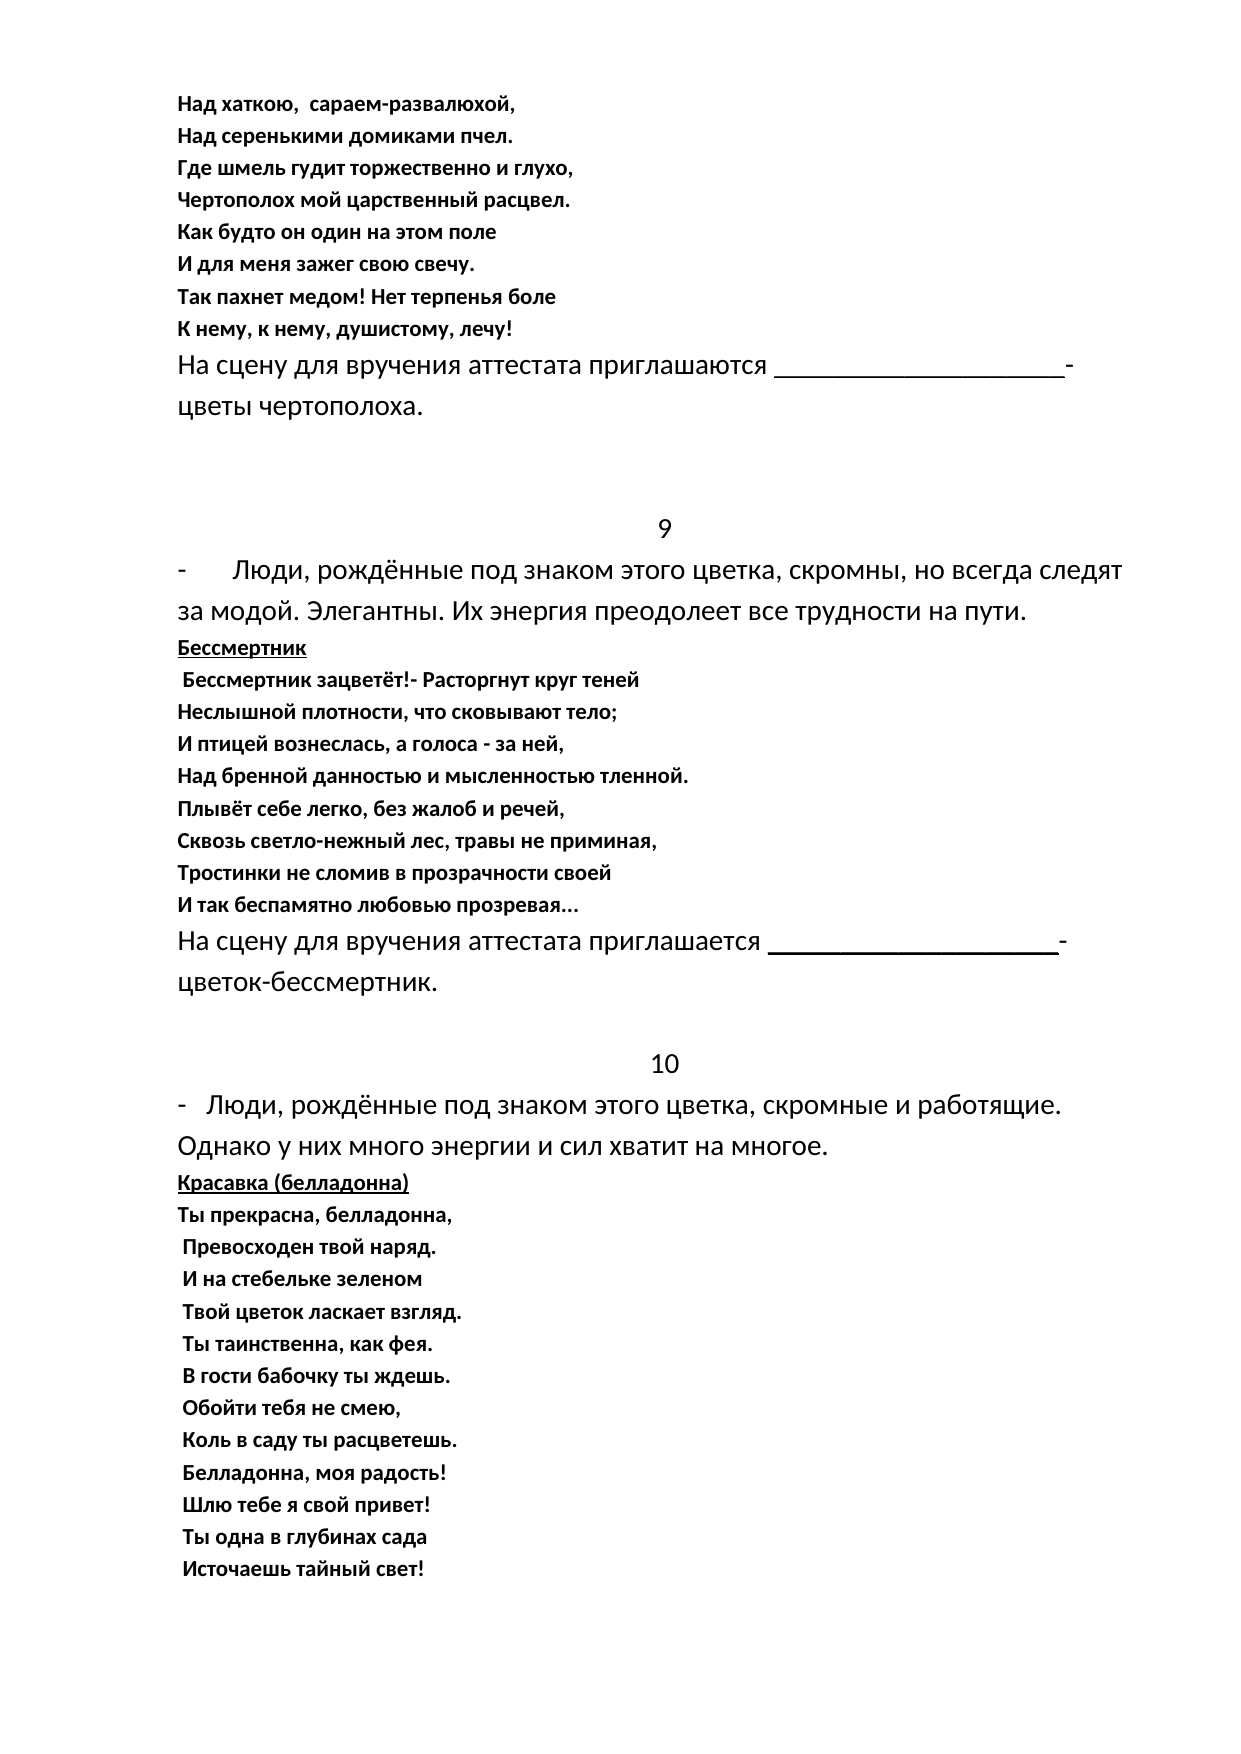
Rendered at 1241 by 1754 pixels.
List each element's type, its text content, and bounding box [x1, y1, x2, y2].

text На сцену для вручения аттестата приглашается ____________________- цветок-бессмертник. [177, 922, 1152, 999]
text Бессмертник [177, 633, 1152, 661]
text 10 [177, 1045, 1152, 1081]
text Ты одна в глубинах сада [177, 1522, 1152, 1550]
text Над хаткою, сараем-развалюхой, [177, 89, 1152, 117]
text Источаешь тайный свет! [177, 1554, 1152, 1582]
text Плывёт себе легко, без жалоб и речей, [177, 794, 1152, 822]
text В гости бабочку ты ждешь. [177, 1361, 1152, 1389]
text Коль в саду ты расцветешь. [177, 1426, 1152, 1453]
text И для меня зажег свою свечу. [177, 249, 1152, 278]
text Ты прекрасна, белладонна, [177, 1200, 1152, 1228]
text Где шмель гудит торжественно и глухо, [177, 153, 1152, 181]
text Обойти тебя не смею, [177, 1393, 1152, 1421]
text И птицей вознеслась, а голоса - за ней, [177, 729, 1152, 757]
text Сквозь светло-нежный лес, травы не приминая, [177, 826, 1152, 854]
text К нему, к нему, душистому, лечу! [177, 314, 1152, 342]
text Шлю тебе я свой привет! [177, 1490, 1152, 1518]
text Твой цветок ласкает взгляд. [177, 1297, 1152, 1325]
text Превосходен твой наряд. [177, 1232, 1152, 1260]
text 9 [177, 510, 1152, 546]
text Белладонна, моя радость! [177, 1458, 1152, 1486]
text И на стебельке зеленом [177, 1264, 1152, 1293]
text И так беспамятно любовью прозревая... [177, 890, 1152, 918]
text - Люди, рождённые под знаком этого цветка, скромные и работящие. Однако у них много энергии и сил хватит на многое. [177, 1086, 1152, 1163]
text Тростинки не сломив в прозрачности своей [177, 858, 1152, 886]
text Над бренной данностью и мысленностью тленной. [177, 761, 1152, 789]
text На сцену для вручения аттестата приглашаются ____________________- цветы чертополоха. [177, 346, 1152, 423]
text Так пахнет медом! Нет терпенья боле [177, 282, 1152, 310]
text Ты таинственна, как фея. [177, 1329, 1152, 1357]
text Неслышной плотности, что сковывают тело; [177, 697, 1152, 725]
text Красавка (белладонна) [177, 1168, 1152, 1196]
text Бессмертник зацветёт!- Расторгнут круг теней [177, 665, 1152, 693]
text - Люди, рождённые под знаком этого цветка, скромны, но всегда следят за модой. Элегантны. Их энергия преодолеет все трудности на пути. [177, 551, 1152, 627]
text Над серенькими домиками пчел. [177, 121, 1152, 149]
text Чертополох мой царственный расцвел. [177, 185, 1152, 213]
text Как будто он один на этом поле [177, 217, 1152, 245]
